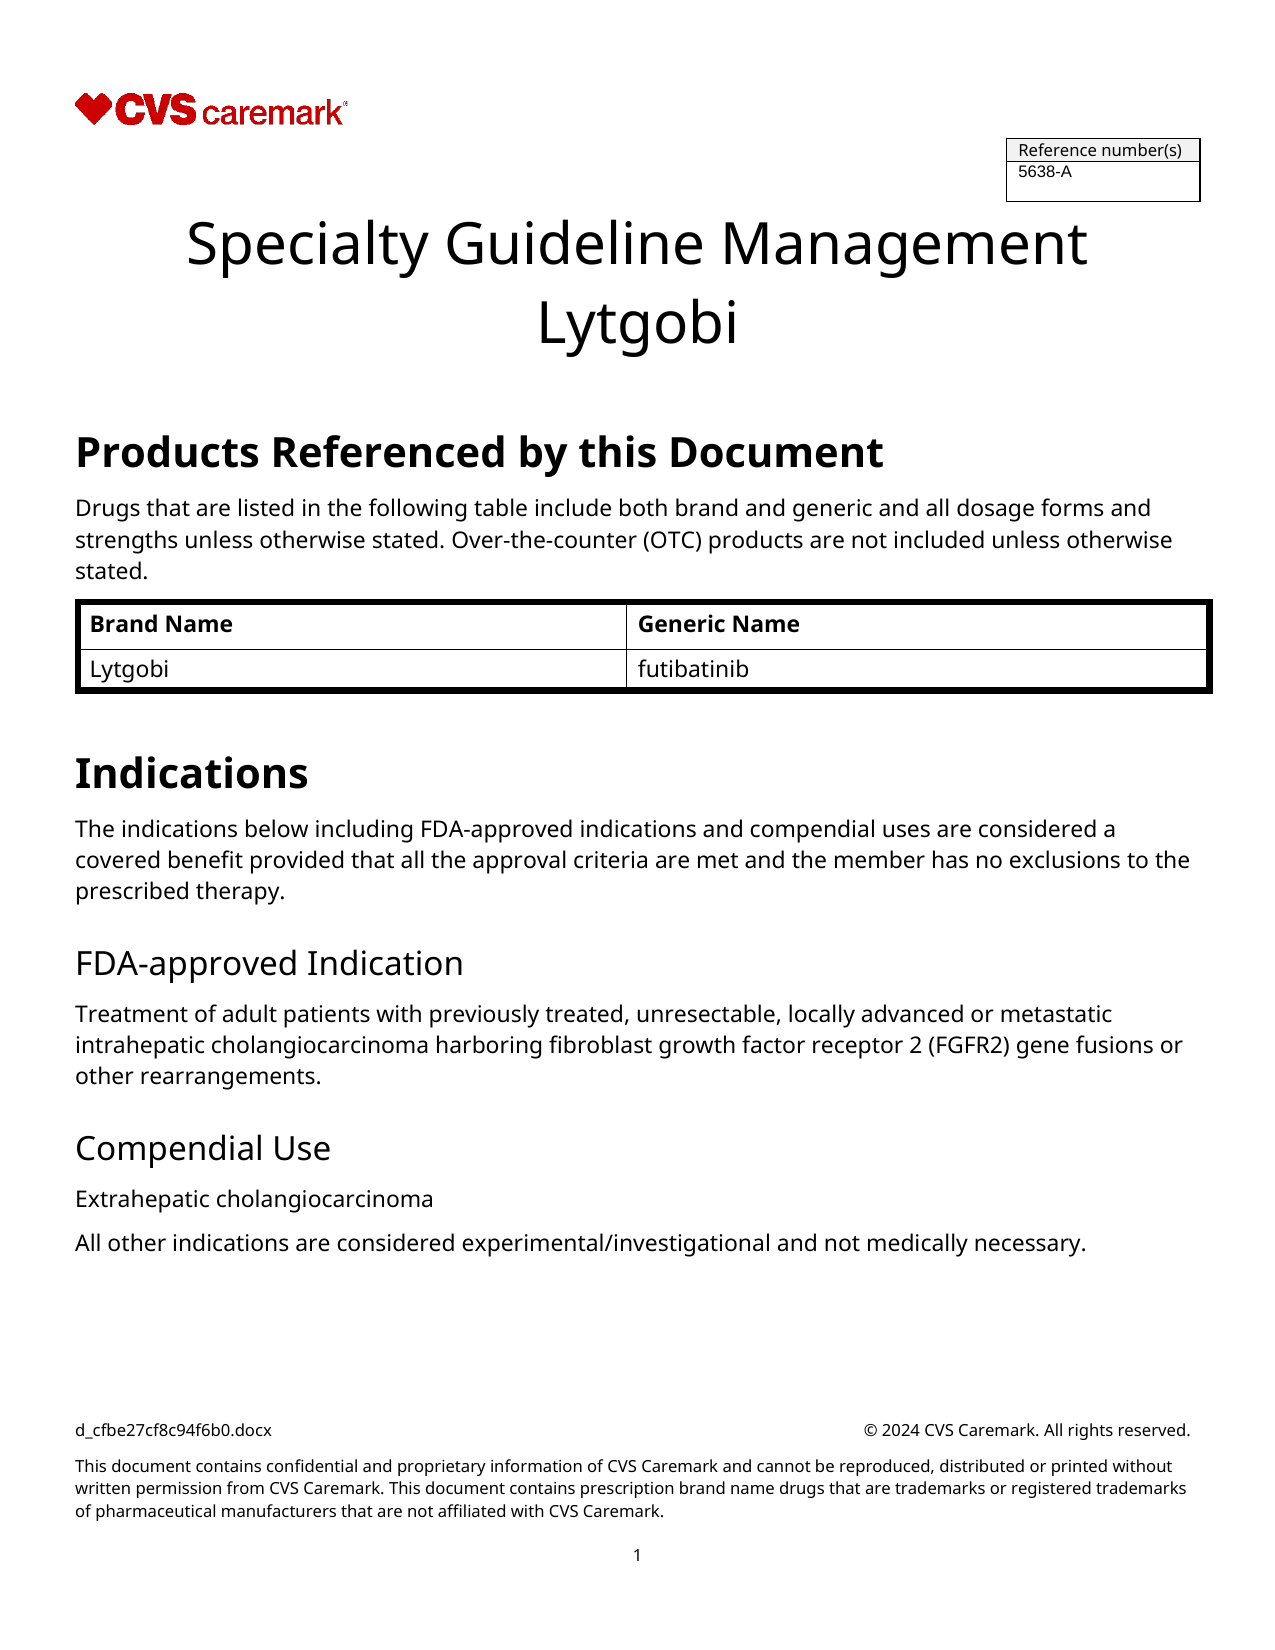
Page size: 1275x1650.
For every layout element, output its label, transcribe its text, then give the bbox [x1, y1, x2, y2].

subtitle Compendial Use [75, 1125, 1200, 1170]
subtitle Products Referenced by this Document [75, 423, 1200, 480]
table_cell Lytgobi [81, 650, 626, 687]
table_header Reference number(s) [1007, 139, 1199, 161]
table_header Brand Name [81, 605, 626, 648]
table_header Generic Name [627, 605, 1206, 648]
text Treatment of adult patients with previously treated, unresectable, locally advanced or metastatic intrahepatic cholangiocarcinoma harboring fibroblast growth factor receptor 2 (FGFR2) gene fusions or other rearrangements. [75, 998, 1200, 1092]
subtitle Indications [75, 743, 1200, 800]
picture [75, 93, 348, 125]
table_cell 5638-A [1007, 162, 1199, 201]
subtitle FDA-approved Indication [75, 940, 1200, 985]
text Extrahepatic cholangiocarcinoma [75, 1183, 1200, 1214]
text All other indications are considered experimental/investigational and not medically necessary. [75, 1227, 1200, 1258]
text Drugs that are listed in the following table include both brand and generic and all dosage forms and strengths unless otherwise stated. Over-the-counter (OTC) products are not included unless otherwise stated. [75, 492, 1200, 586]
subtitle Specialty Guideline Management Lytgobi [75, 202, 1200, 361]
table_cell futibatinib [627, 650, 1206, 687]
text The indications below including FDA-approved indications and compendial uses are considered a covered benefit provided that all the approval criteria are met and the member has no exclusions to the prescribed therapy. [75, 813, 1200, 907]
